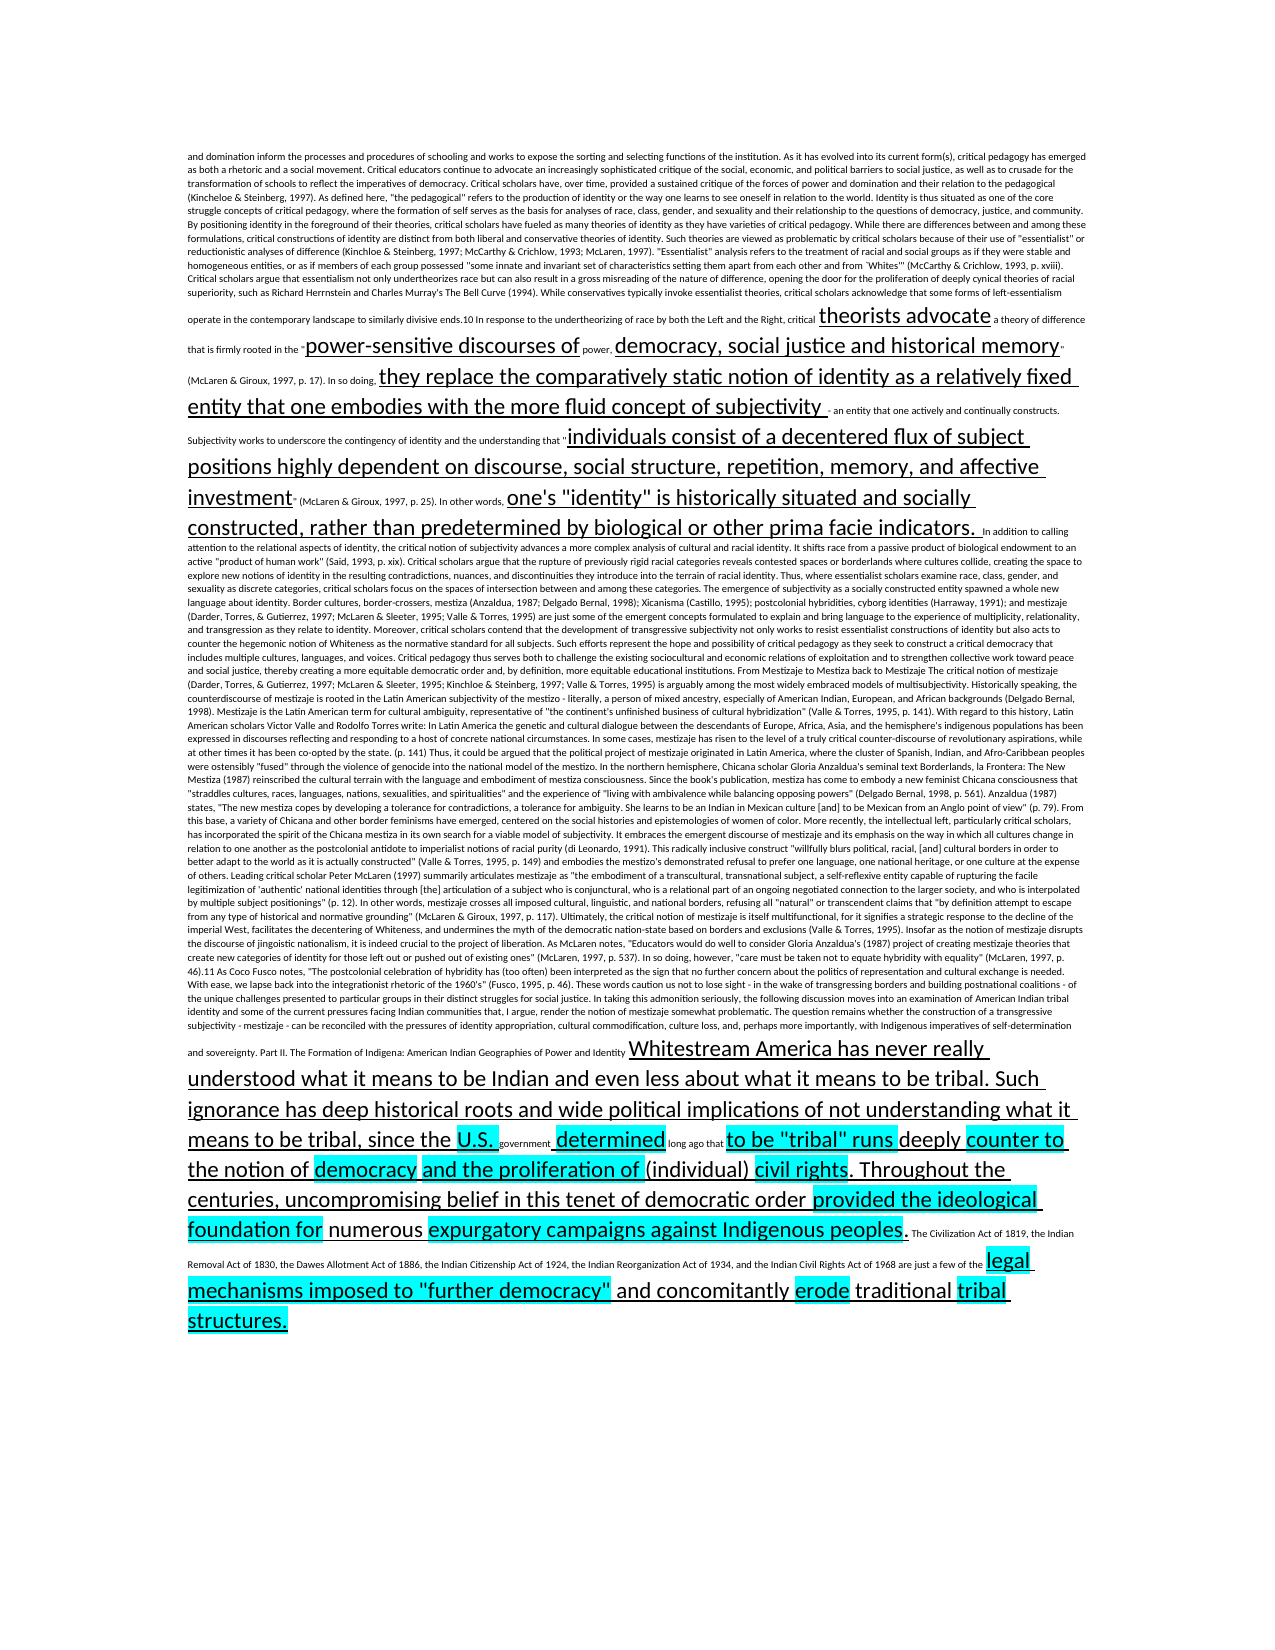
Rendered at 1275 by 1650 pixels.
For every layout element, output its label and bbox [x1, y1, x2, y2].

text [187, 150, 1087, 1334]
